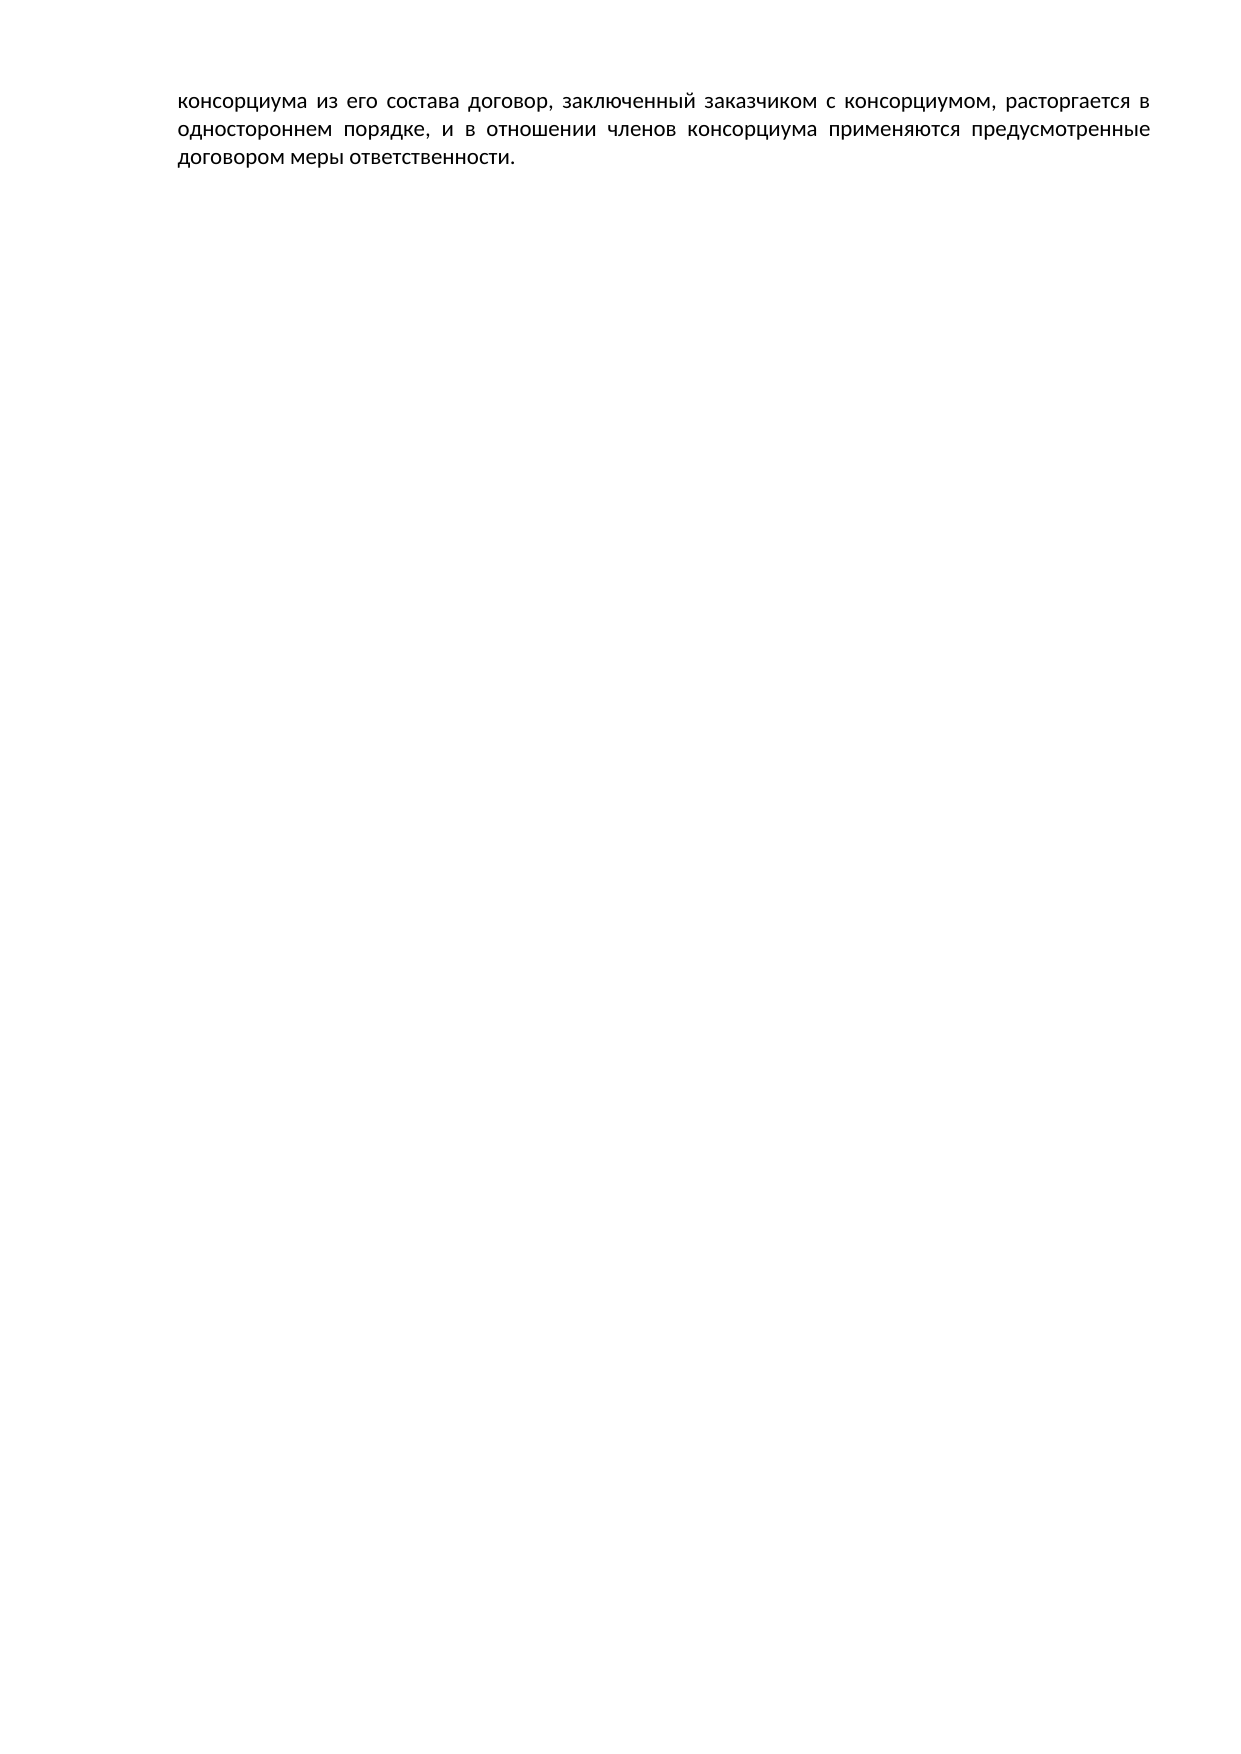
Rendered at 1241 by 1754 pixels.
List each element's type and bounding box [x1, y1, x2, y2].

text [177, 86, 1152, 171]
